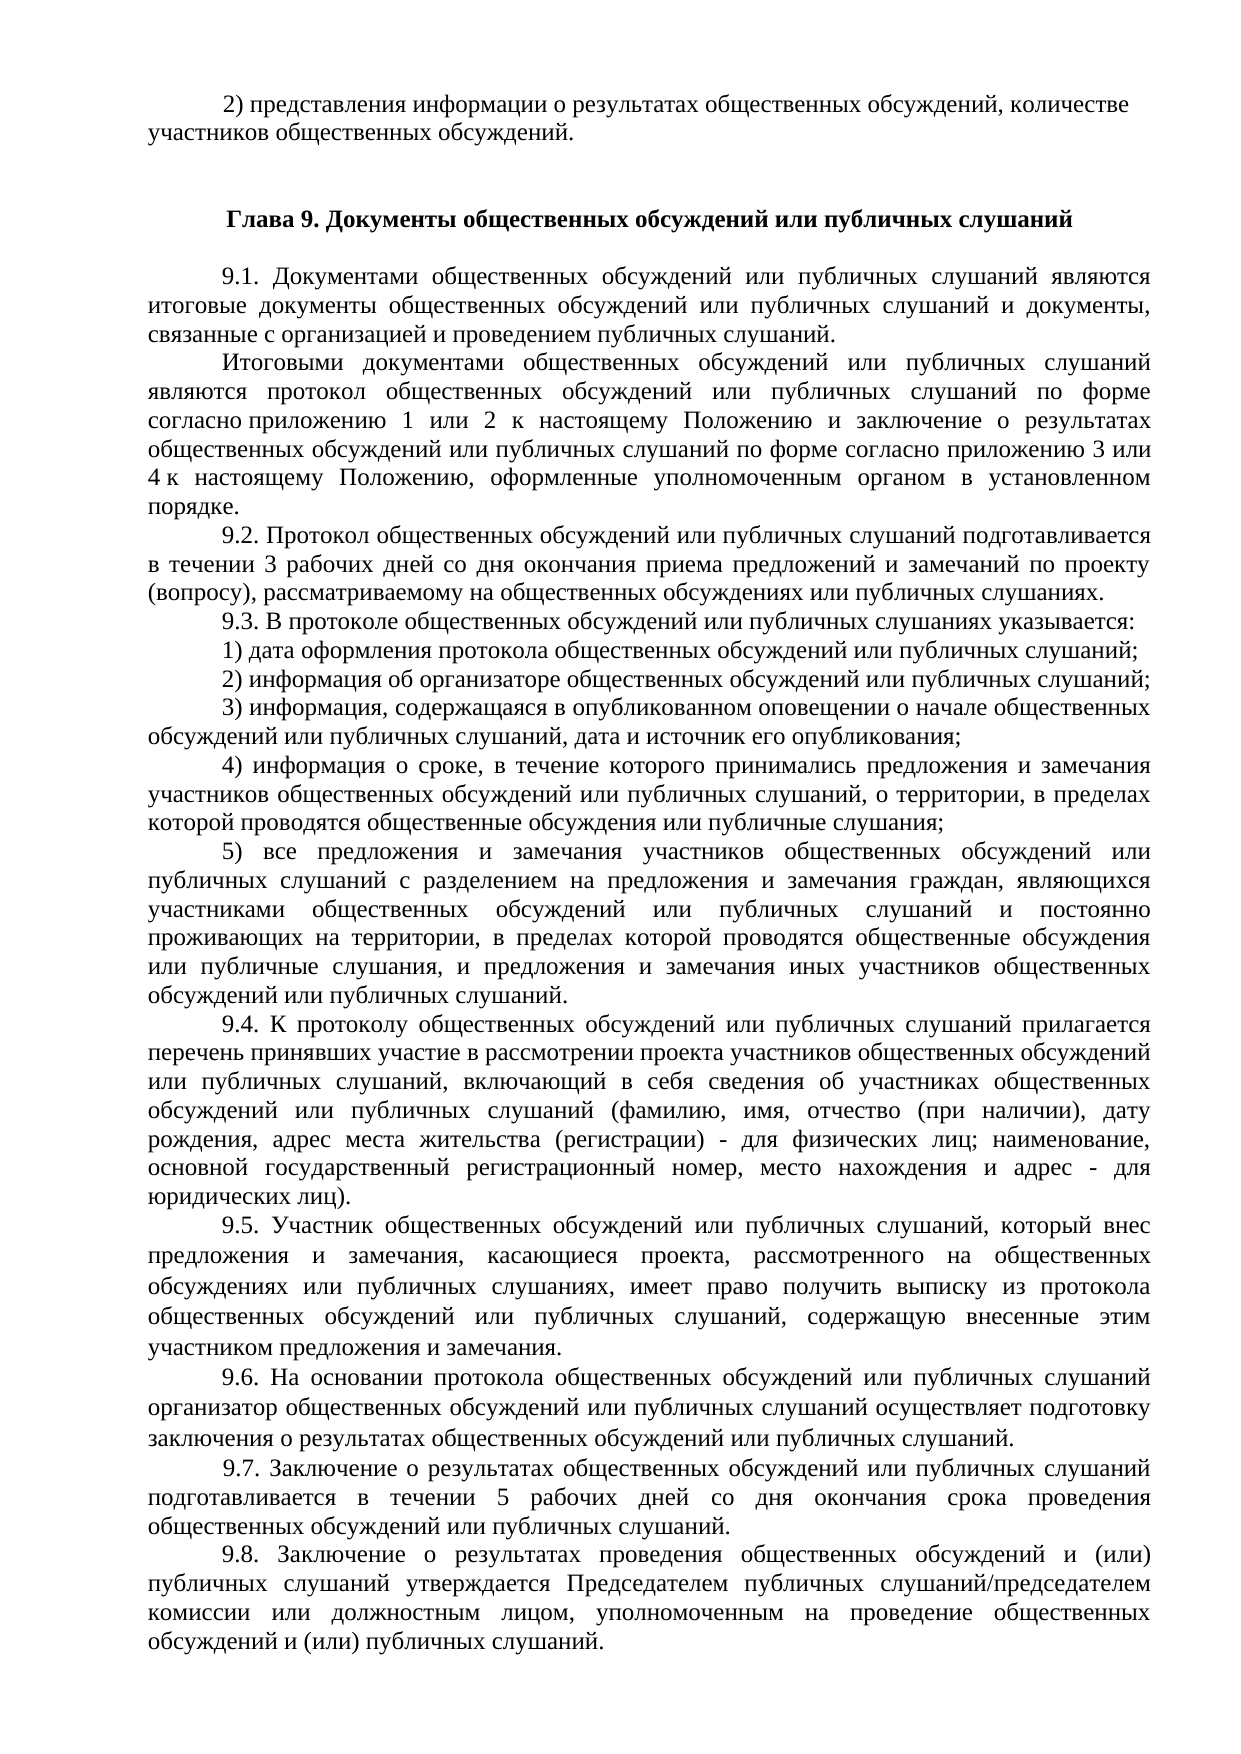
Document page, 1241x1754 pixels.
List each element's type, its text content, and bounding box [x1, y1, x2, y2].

text 9.3. В протоколе общественных обсуждений или публичных слушаниях указывается: [148, 606, 1152, 635]
text 2) представления информации о результатах общественных обсуждений, количестве участников общественных обсуждений. [148, 89, 1152, 146]
text Глава 9. Документы общественных обсуждений или публичных слушаний [148, 204, 1152, 232]
text 9.8. Заключение о результатах проведения общественных обсуждений и (или) публичных слушаний утверждается Председателем публичных слушаний/председателем комиссии или должностным лицом, уполномоченным на проведение общественных обсуждений и (или) публичных слушаний. [148, 1539, 1152, 1654]
text 1) дата оформления протокола общественных обсуждений или публичных слушаний; [148, 635, 1152, 664]
text 5) все предложения и замечания участников общественных обсуждений или публичных слушаний с разделением на предложения и замечания граждан, являющихся участниками общественных обсуждений или публичных слушаний и постоянно проживающих на территории, в пределах которой проводятся общественные обсуждения или публичные слушания, и предложения и замечания иных участников общественных обсуждений или публичных слушаний. [148, 836, 1152, 1009]
text 2) информация об организаторе общественных обсуждений или публичных слушаний; [148, 664, 1152, 692]
text 9.5. Участник общественных обсуждений или публичных слушаний, который внес предложения и замечания, касающиеся проекта, рассмотренного на общественных обсуждениях или публичных слушаниях, имеет право получить выписку из протокола общественных обсуждений или публичных слушаний, содержащую внесенные этим участником предложения и замечания. [148, 1210, 1152, 1360]
text 9.7. Заключение о результатах общественных обсуждений или публичных слушаний подготавливается в течении 5 рабочих дней со дня окончания срока проведения общественных обсуждений или публичных слушаний. [148, 1453, 1152, 1539]
text 4) информация о сроке, в течение которого принимались предложения и замечания участников общественных обсуждений или публичных слушаний, о территории, в пределах которой проводятся общественные обсуждения или публичные слушания; [148, 750, 1152, 836]
text 9.6. На основании протокола общественных обсуждений или публичных слушаний организатор общественных обсуждений или публичных слушаний осуществляет подготовку заключения о результатах общественных обсуждений или публичных слушаний. [148, 1362, 1152, 1452]
text 9.4. К протоколу общественных обсуждений или публичных слушаний прилагается перечень принявших участие в рассмотрении проекта участников общественных обсуждений или публичных слушаний, включающий в себя сведения об участниках общественных обсуждений или публичных слушаний (фамилию, имя, отчество (при наличии), дату рождения, адрес места жительства (регистрации) - для физических лиц; наименование, основной государственный регистрационный номер, место нахождения и адрес - для юридических лиц). [148, 1009, 1152, 1210]
text 3) информация, содержащаяся в опубликованном оповещении о начале общественных обсуждений или публичных слушаний, дата и источник его опубликования; [148, 692, 1152, 750]
text 9.2. Протокол общественных обсуждений или публичных слушаний подготавливается в течении 3 рабочих дней со дня окончания приема предложений и замечаний по проекту (вопросу), рассматриваемому на общественных обсуждениях или публичных слушаниях. [148, 520, 1152, 606]
text 9.1. Документами общественных обсуждений или публичных слушаний являются итоговые документы общественных обсуждений или публичных слушаний и документы, связанные с организацией и проведением публичных слушаний. [148, 261, 1152, 347]
text Итоговыми документами общественных обсуждений или публичных слушаний являются протокол общественных обсуждений или публичных слушаний по форме согласно приложению 1 или 2 к настоящему Положению и заключение о результатах общественных обсуждений или публичных слушаний по форме согласно приложению 3 или 4 к настоящему Положению, оформленные уполномоченным органом в установленном порядке. [148, 347, 1152, 520]
